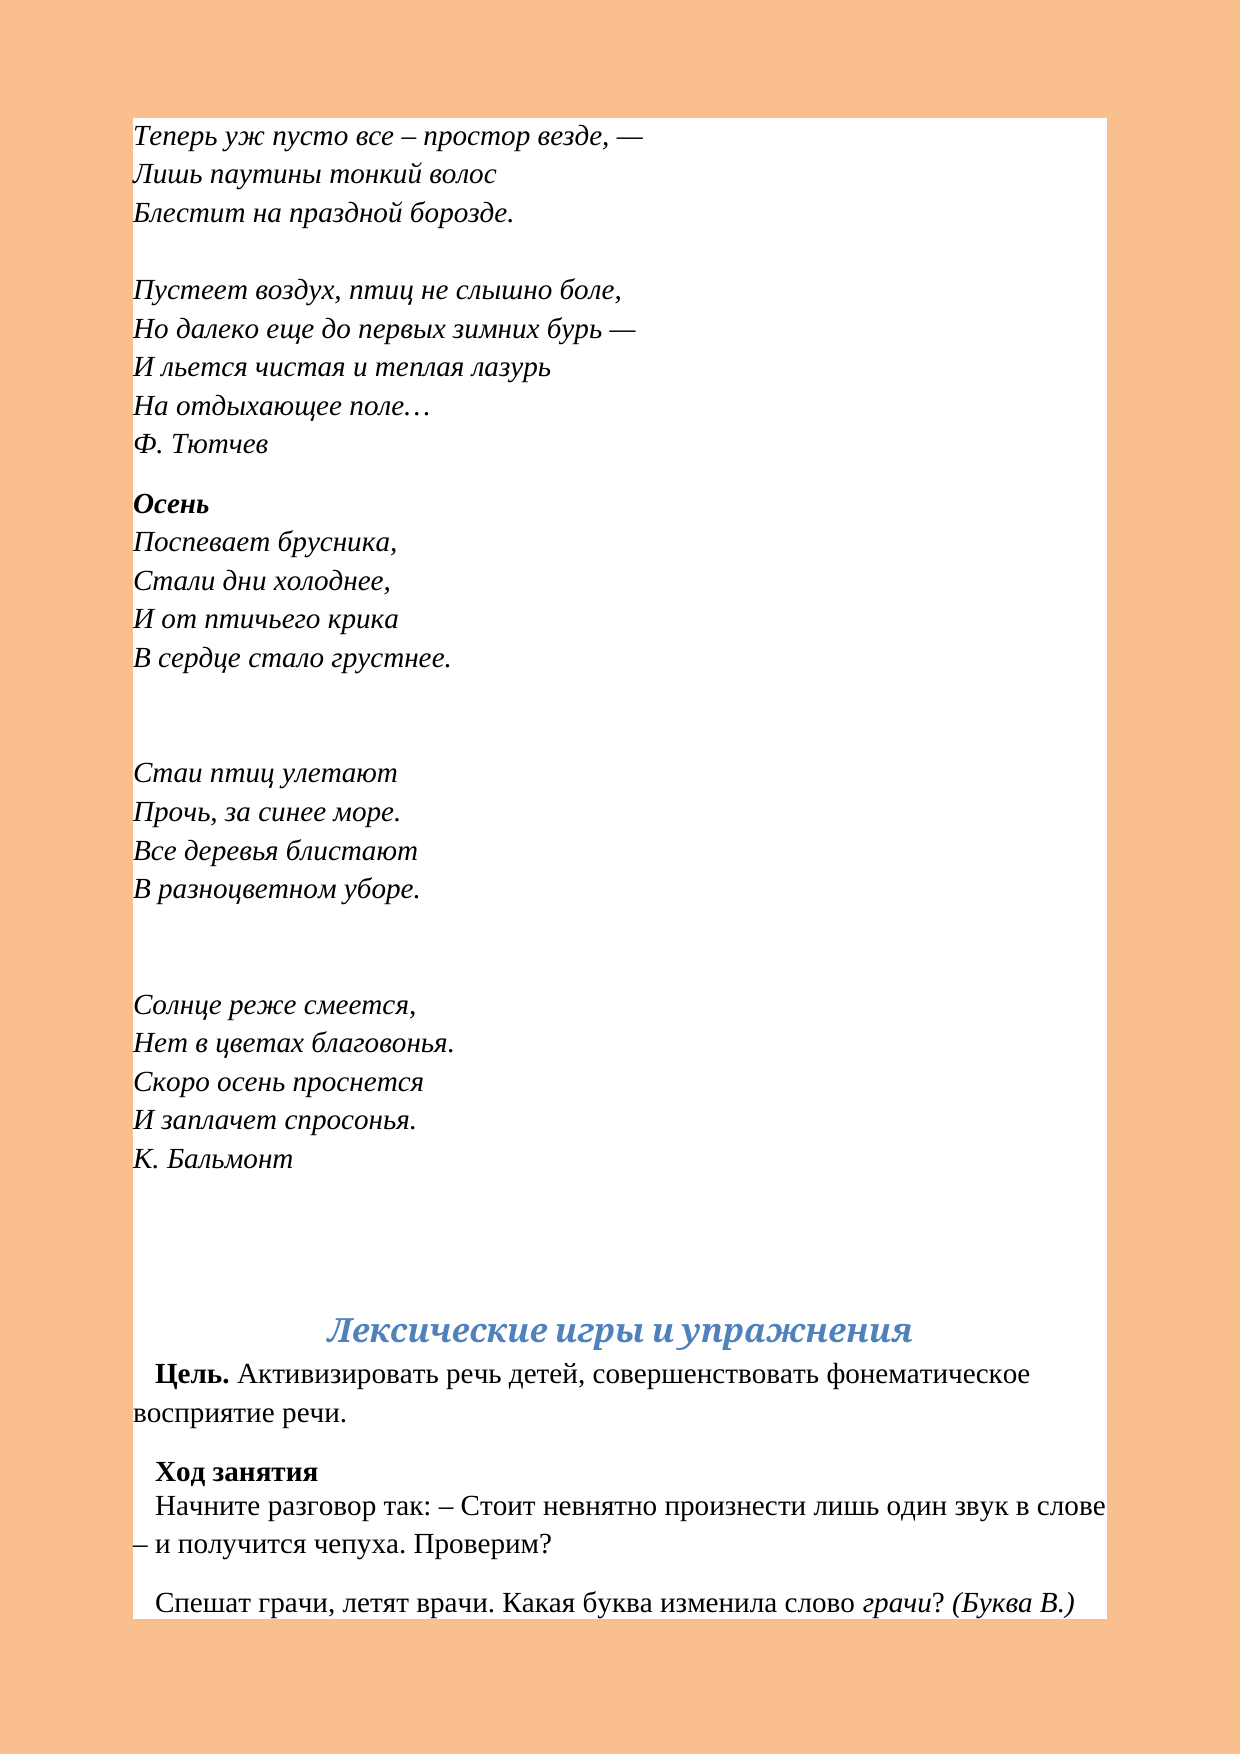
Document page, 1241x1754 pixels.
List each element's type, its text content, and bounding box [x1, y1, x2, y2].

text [133, 118, 1107, 460]
text Спешат грачи, летят врачи. Какая буква изменила слово грачи? (Буква В.) [133, 1586, 1107, 1619]
subtitle Ход занятия [133, 1454, 1107, 1488]
text Начните разговор так: – Стоит невнятно произнести лишь один звук в слове – и получится чепуха. Проверим? [133, 1488, 1107, 1560]
text Осень Поспевает брусника, Стали дни холоднее, И от птичьего крика В сердце стало грустнее. Стаи птиц улетают Прочь, за синее море. Все деревья блистают В разноцветном уборе. Солнце реже смеется, Нет в цветах благовонья. Скоро осень проснется И заплачет спросонья. К. Бальмонт [133, 486, 1107, 1174]
subtitle Лексические игры и упражнения [133, 1312, 1107, 1351]
text Цель. Активизировать речь детей, совершенствовать фонематическое восприятие речи. [133, 1356, 1107, 1428]
